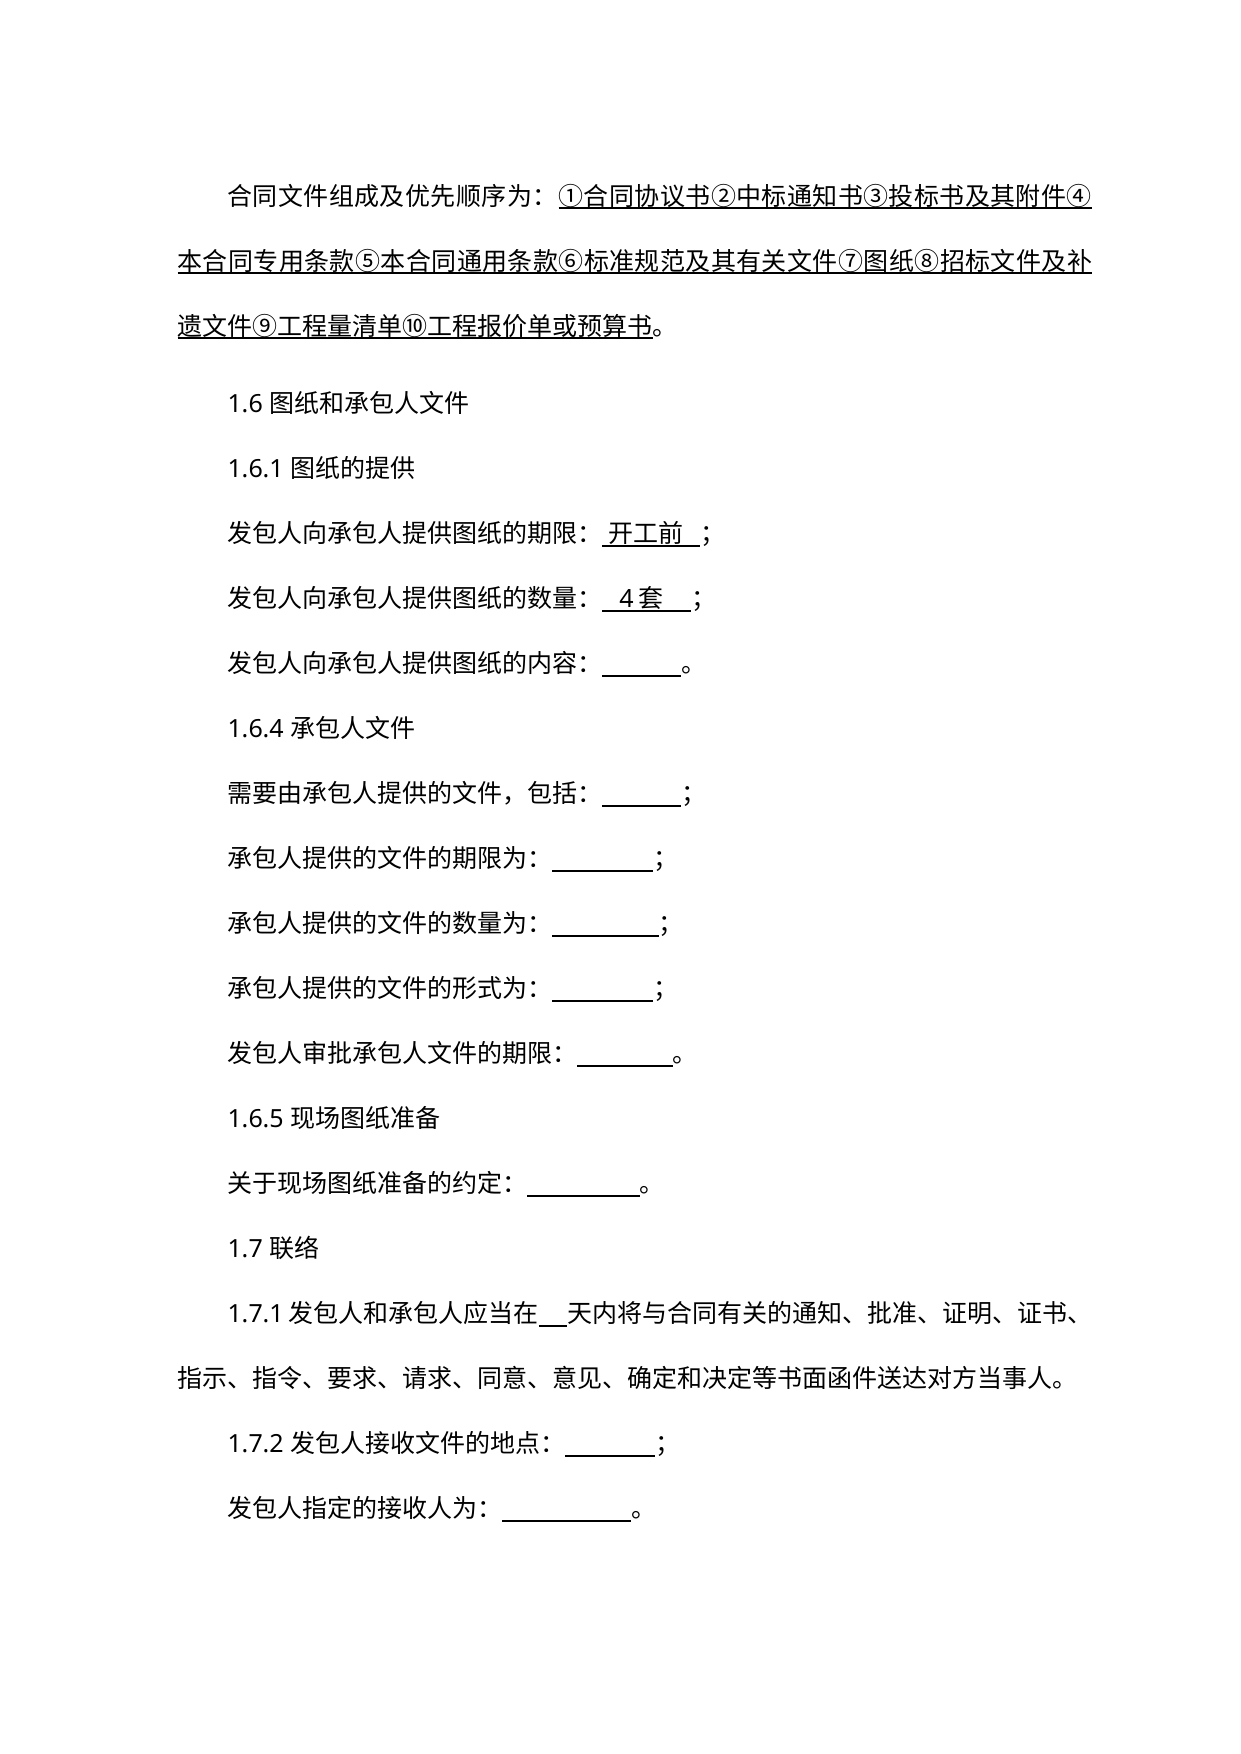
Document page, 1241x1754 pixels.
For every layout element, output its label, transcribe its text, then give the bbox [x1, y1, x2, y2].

text 1.7.2 发包人接收文件的地点： ； [177, 1409, 1093, 1474]
text 1.6.1 图纸的提供 [177, 434, 1093, 499]
text 1.6.4 承包人文件 [177, 694, 1093, 759]
text 1.6.5 现场图纸准备 [177, 1084, 1093, 1149]
text 1.6 图纸和承包人文件 [177, 369, 1093, 434]
text 发包人指定的接收人为： 。 [177, 1474, 1093, 1539]
text 发包人向承包人提供图纸的数量： 4套 ； [177, 564, 1093, 629]
text 发包人向承包人提供图纸的内容： 。 [177, 629, 1093, 694]
text 1.7.1发包人和承包人应当在 天内将与合同有关的通知、批准、证明、证书、指示、指令、要求、请求、同意、意见、确定和决定等书面函件送达对方当事人。 [177, 1279, 1093, 1409]
text 1.7 联络 [177, 1214, 1093, 1279]
text 承包人提供的文件的数量为： ； [177, 889, 1093, 954]
text 合同文件组成及优先顺序为：①合同协议书②中标通知书③投标书及其附件④本合同专用条款⑤本合同通用条款⑥标准规范及其有关文件⑦图纸⑧招标文件及补遗文件⑨工程量清单⑩工程报价单或预算书。 [177, 162, 1093, 357]
text 发包人向承包人提供图纸的期限： 开工前 ； [177, 499, 1093, 564]
text 承包人提供的文件的期限为： ； [177, 824, 1093, 889]
text 承包人提供的文件的形式为： ； [177, 954, 1093, 1019]
text 需要由承包人提供的文件，包括： ； [177, 759, 1093, 824]
text 发包人审批承包人文件的期限： 。 [177, 1019, 1093, 1084]
text 关于现场图纸准备的约定： 。 [177, 1149, 1093, 1214]
